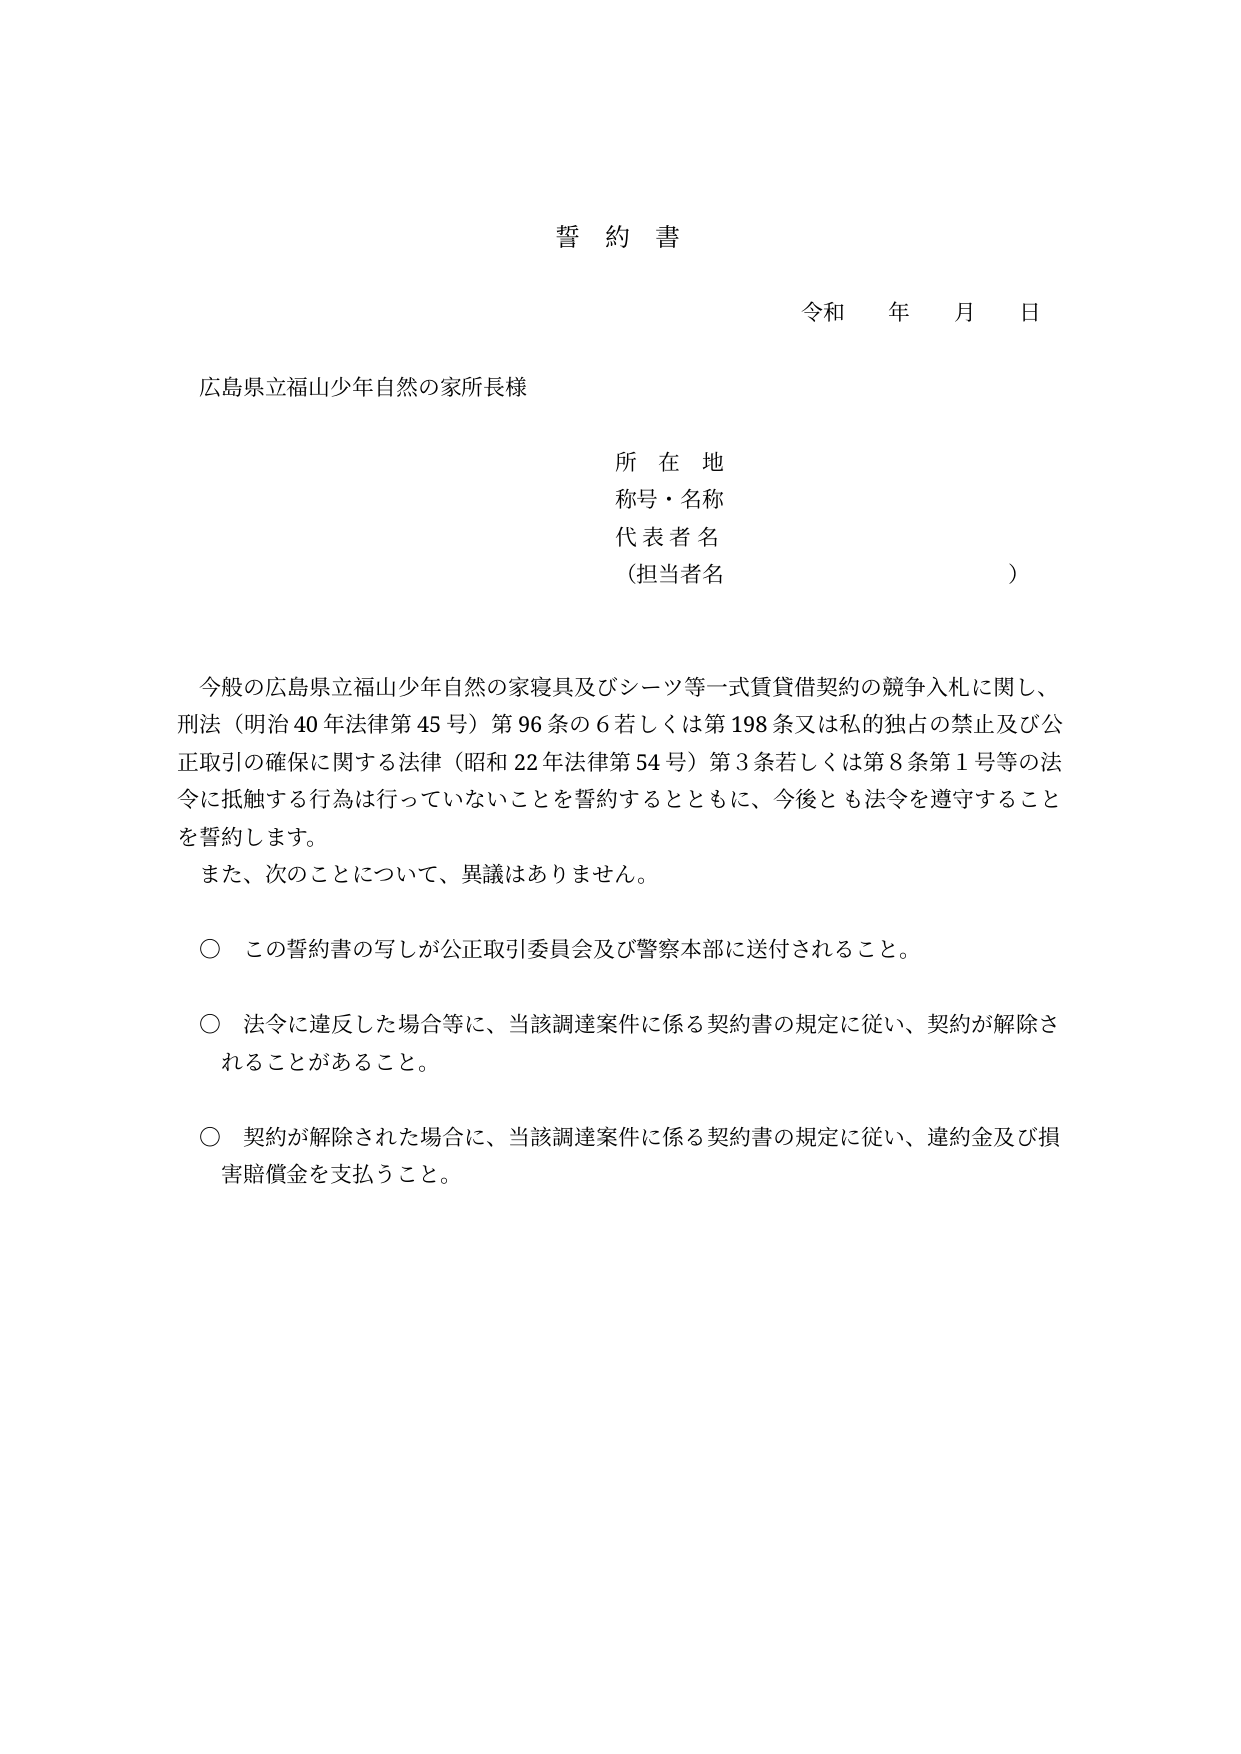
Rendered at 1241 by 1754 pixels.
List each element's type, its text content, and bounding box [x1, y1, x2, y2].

text 今般の広島県立福山少年自然の家寝具及びシーツ等一式賃貸借契約の競争入札に関し、刑法（明治40年法律第45号）第96条の６若しくは第198条又は私的独占の禁止及び公正取引の確保に関する法律（昭和22年法律第54号）第３条若しくは第８条第１号等の法令に抵触する行為は行っていないことを誓約するとともに、今後とも法令を遵守することを誓約します。 [177, 667, 1063, 854]
text 代 表 者 名 [177, 517, 1063, 554]
text 〇 法令に違反した場合等に、当該調達案件に係る契約書の規定に従い、契約が解除されることがあること。 [199, 1004, 1063, 1079]
text 〇 この誓約書の写しが公正取引委員会及び警察本部に送付されること。 [177, 929, 1063, 967]
text 誓 約 書 [177, 217, 1063, 254]
text 令和 年 月 日 [177, 292, 1063, 329]
text 称号・名称 [177, 479, 1063, 517]
text 〇 契約が解除された場合に、当該調達案件に係る契約書の規定に従い、違約金及び損害賠償金を支払うこと。 [199, 1117, 1063, 1192]
text また、次のことについて、異議はありません。 [177, 854, 1063, 892]
text 所 在 地 [177, 442, 1063, 479]
text （担当者名 ） [177, 554, 1063, 592]
text 広島県立福山少年自然の家所長様 [177, 367, 1063, 404]
